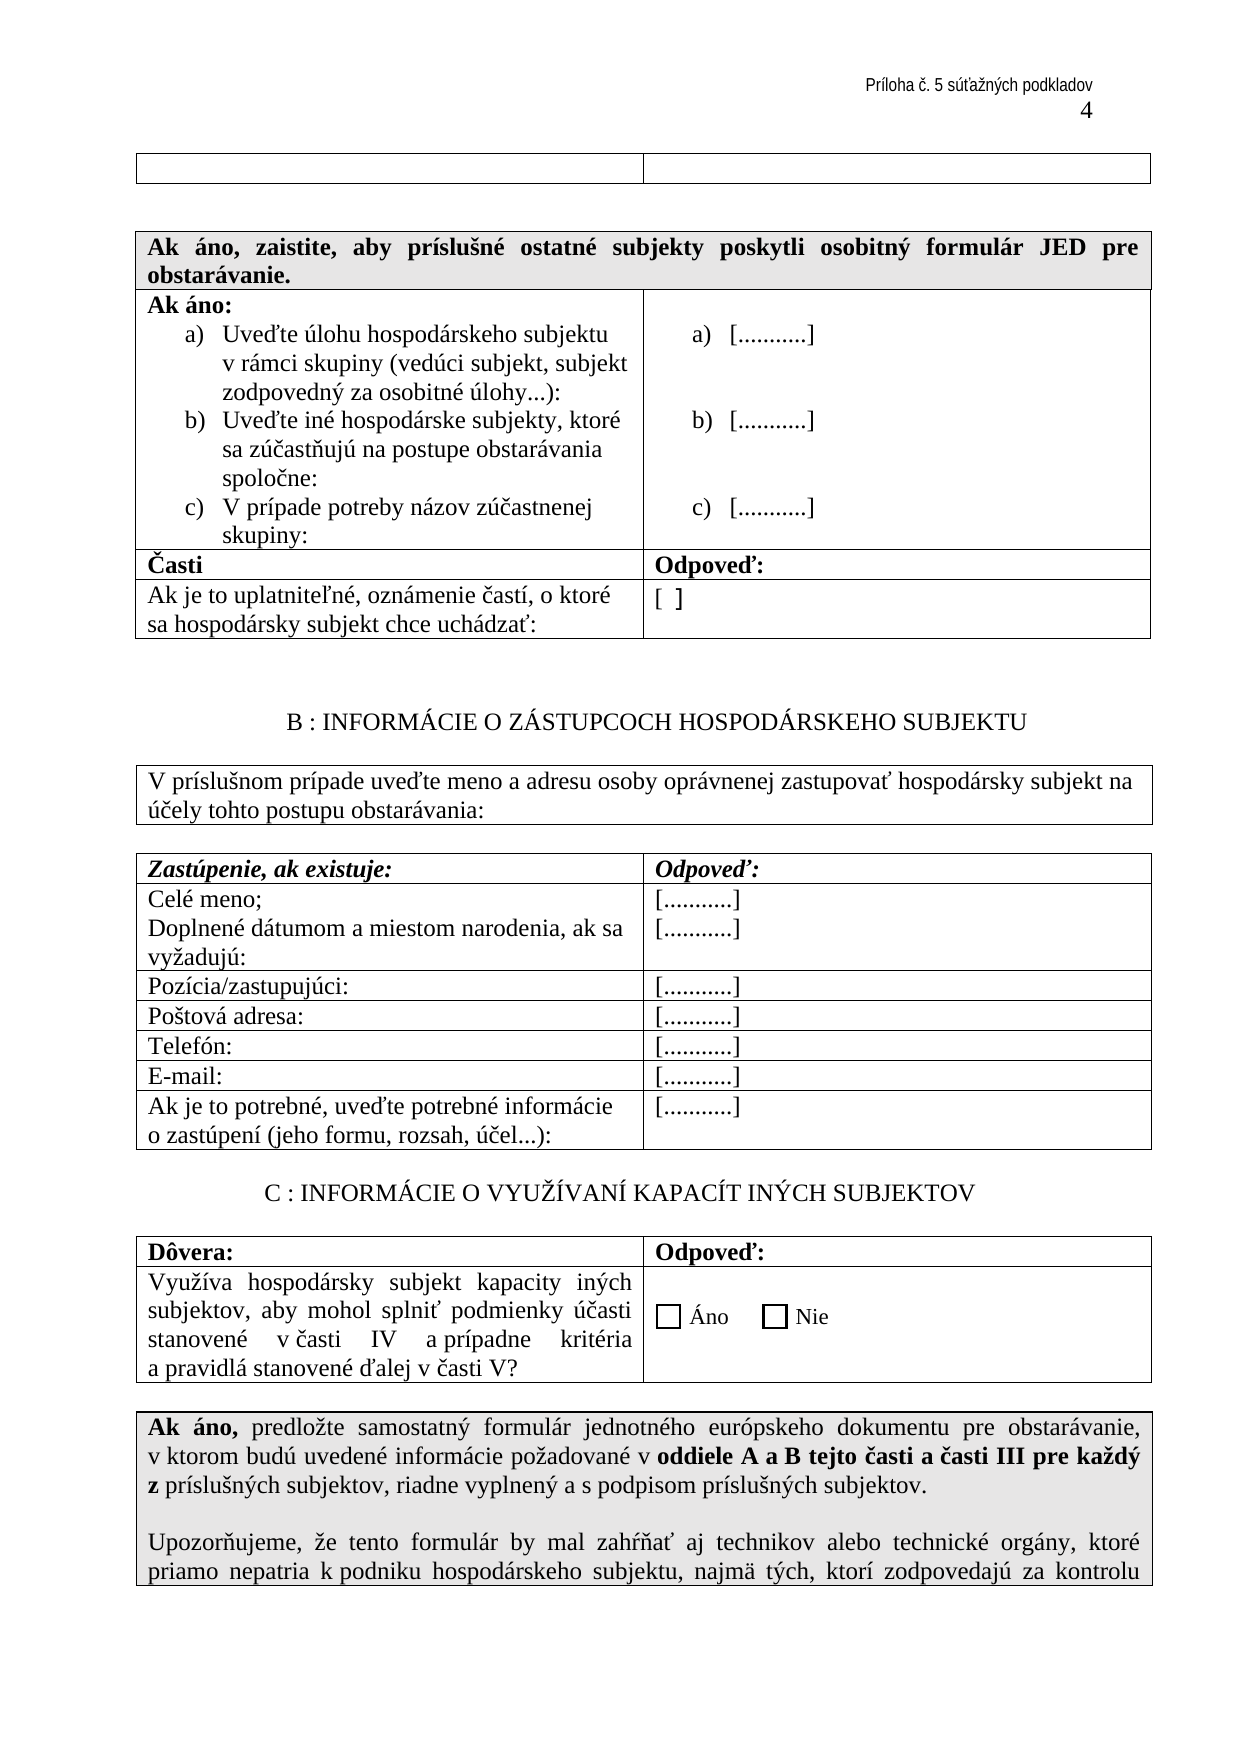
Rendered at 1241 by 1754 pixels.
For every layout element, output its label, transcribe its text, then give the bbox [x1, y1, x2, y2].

table_cell [...........] [644, 1001, 1151, 1030]
table_cell Poštová adresa: [137, 1001, 643, 1030]
text B : INFORMÁCIE O ZÁSTUPCOCH HOSPODÁRSKEHO SUBJEKTU [148, 707, 1093, 736]
table_cell [644, 154, 1150, 183]
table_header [137, 1413, 1152, 1585]
table_cell [...........] [644, 1031, 1151, 1060]
table_header Dôvera: [137, 1237, 643, 1266]
table_cell Odpoveď: [644, 550, 1150, 579]
table_cell [644, 1267, 1151, 1382]
table_cell [...........] [...........] [644, 884, 1151, 970]
table_cell Časti [136, 550, 643, 579]
table_header Ak áno, zaistite, aby príslušné ostatné subjekty poskytli osobitný formulár JED pre obstarávanie. [136, 232, 1151, 289]
table_header Zastúpenie, ak existuje: [137, 854, 643, 883]
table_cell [137, 154, 643, 183]
table_cell [...........] [...........] [...........] [644, 290, 1150, 549]
table_cell Celé meno; Doplnené dátumom a miestom narodenia, ak sa vyžadujú: [137, 884, 643, 970]
table_cell [...........] [644, 1091, 1151, 1148]
table_header Odpoveď: [644, 854, 1151, 883]
table_header V príslušnom prípade uveďte meno a adresu osoby oprávnenej zastupovať hospodársky subjekt na účely tohto postupu obstarávania: [137, 766, 1152, 823]
table_cell [...........] [644, 1061, 1151, 1090]
table_cell Telefón: [137, 1031, 643, 1060]
table_cell [...........] [644, 971, 1151, 1000]
table_cell Ak je to potrebné, uveďte potrebné informácie o zastúpení (jeho formu, rozsah, účel...): [137, 1091, 643, 1148]
table_cell [ ] [644, 580, 1150, 637]
text C : INFORMÁCIE O VYUŽÍVANÍ KAPACÍT INÝCH SUBJEKTOV [148, 1178, 1093, 1207]
table_header Odpoveď: [644, 1237, 1151, 1266]
table_cell E-mail: [137, 1061, 643, 1090]
table_cell Ak je to uplatniteľné, oznámenie častí, o ktoré sa hospodársky subjekt chce uchádzať: [136, 580, 643, 637]
table_cell Využíva hospodársky subjekt kapacity iných subjektov, aby mohol splniť podmienky účasti stanovené v časti IV a prípadne kritéria a pravidlá stanovené ďalej v časti V? [137, 1267, 643, 1382]
table_cell Ak áno: Uveďte úlohu hospodárskeho subjektu v rámci skupiny (vedúci subjekt, subjekt zodpovedný za osobitné úlohy...): Uveďte iné hospodárske subjekty, ktoré sa zúčastňujú na postupe obstarávania spoločne: V prípade potreby názov zúčastnenej skupiny: [136, 290, 643, 549]
table_cell Pozícia/zastupujúci: [137, 971, 643, 1000]
